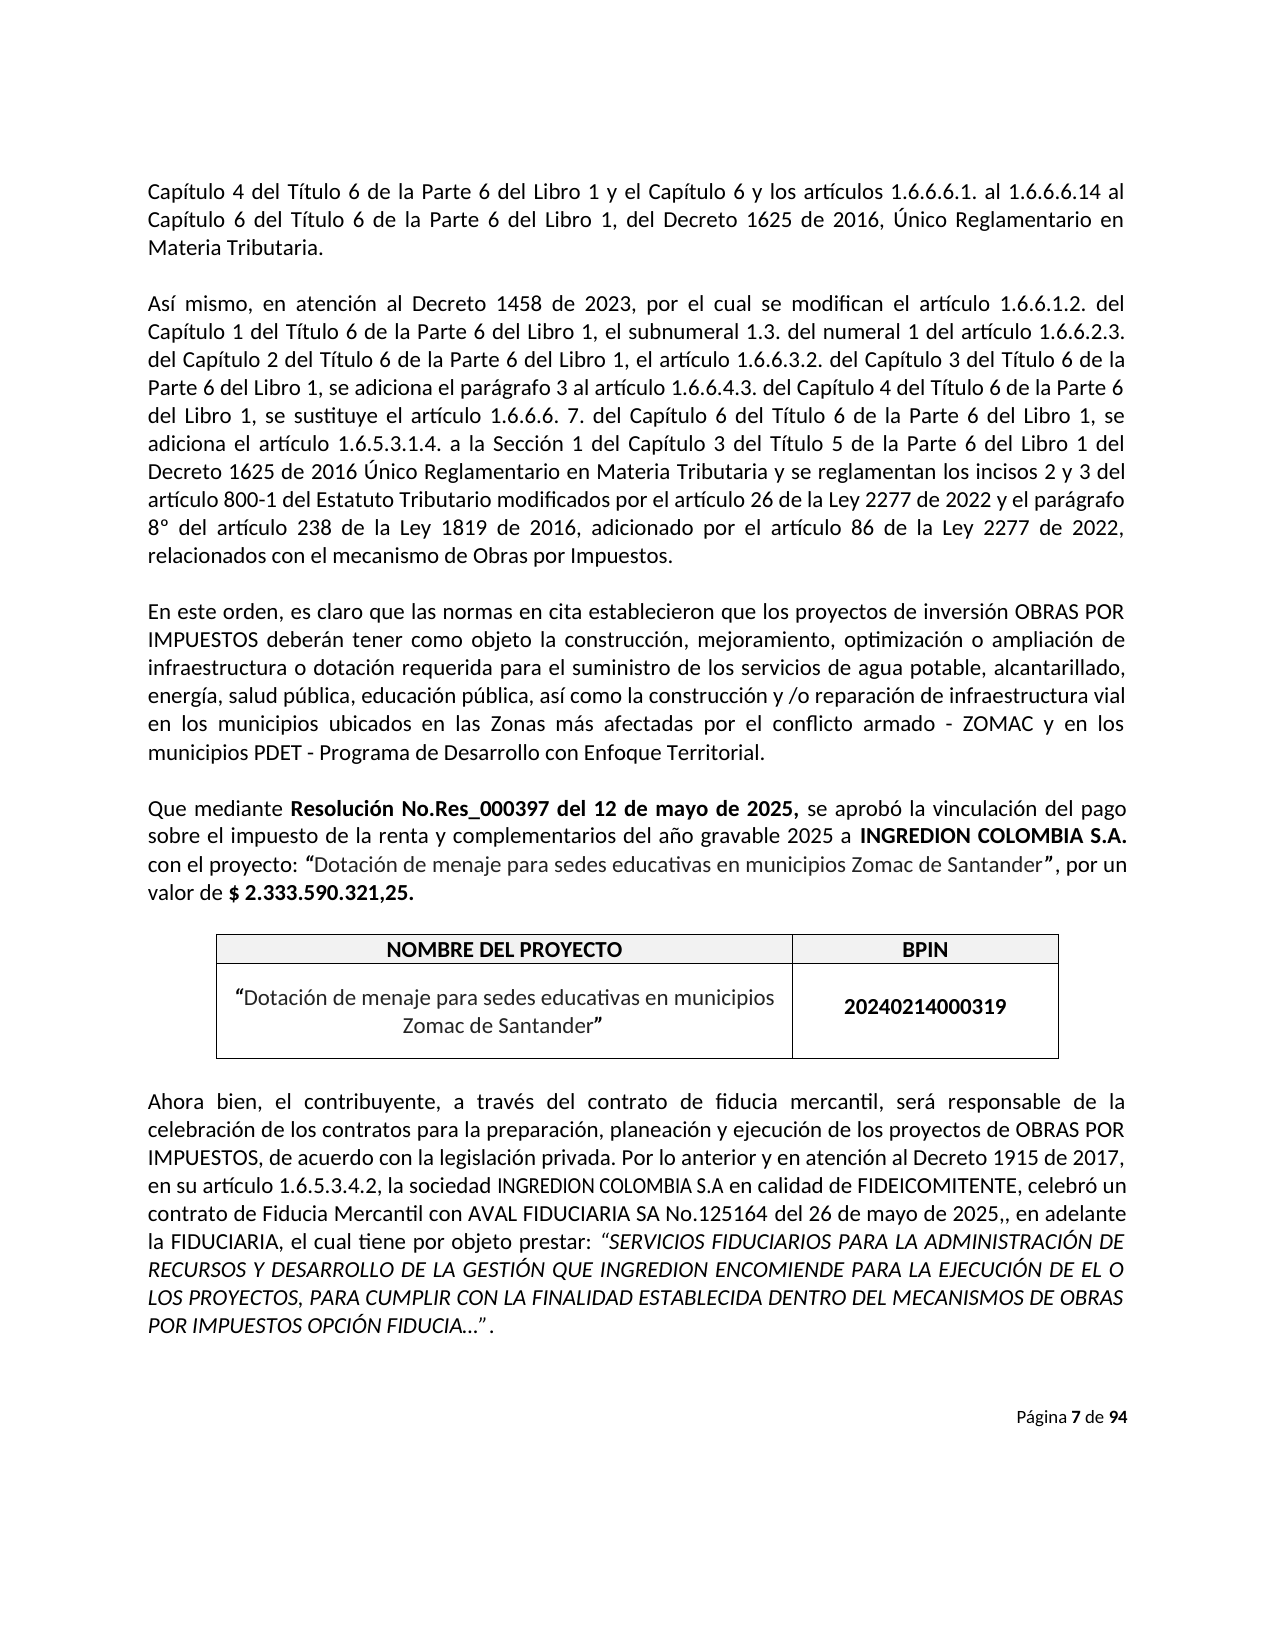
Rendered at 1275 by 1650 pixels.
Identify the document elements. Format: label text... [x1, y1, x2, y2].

table_cell “Dotación de menaje para sedes educativas en municipios Zomac de Santander” [217, 964, 792, 1058]
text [148, 177, 1127, 261]
table_header BPIN [793, 935, 1058, 963]
text En este orden, es claro que las normas en cita establecieron que los proyectos de inversión OBRAS POR IMPUESTOS deberán tener como objeto la construcción, mejoramiento, optimización o ampliación de infraestructura o dotación requerida para el suministro de los servicios de agua potable, alcantarillado, energía, salud pública, educación pública, así como la construcción y /o reparación de infraestructura vial en los municipios ubicados en las Zonas más afectadas por el conflicto armado - ZOMAC y en los municipios PDET - Programa de Desarrollo con Enfoque Territorial. [148, 597, 1127, 766]
text Que mediante Resolución No.Res_000397 del 12 de mayo de 2025, se aprobó la vinculación del pago sobre el impuesto de la renta y complementarios del año gravable 2025 a INGREDION COLOMBIA S.A. con el proyecto: “Dotación de menaje para sedes educativas en municipios Zomac de Santander”, por un valor de $ 2.333.590.321,25. [148, 794, 1127, 906]
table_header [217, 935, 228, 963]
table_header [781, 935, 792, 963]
text Ahora bien, el contribuyente, a través del contrato de fiducia mercantil, será responsable de la celebración de los contratos para la preparación, planeación y ejecución de los proyectos de OBRAS POR IMPUESTOS, de acuerdo con la legislación privada. Por lo anterior y en atención al Decreto 1915 de 2017, en su artículo 1.6.5.3.4.2, la sociedad INGREDION COLOMBIA S.A en calidad de FIDEICOMITENTE, celebró un contrato de Fiducia Mercantil con AVAL FIDUCIARIA SA No.125164 del 26 de mayo de 2025,, en adelante la FIDUCIARIA, el cual tiene por objeto prestar: “SERVICIOS FIDUCIARIOS PARA LA ADMINISTRACIÓN DE RECURSOS Y DESARROLLO DE LA GESTIÓN QUE INGREDION ENCOMIENDE PARA LA EJECUCIÓN DE EL O LOS PROYECTOS, PARA CUMPLIR CON LA FINALIDAD ESTABLECIDA DENTRO DEL MECANISMOS DE OBRAS POR IMPUESTOS OPCIÓN FIDUCIA…”. [148, 1087, 1127, 1339]
text Así mismo, en atención al Decreto 1458 de 2023, por el cual se modifican el artículo 1.6.6.1.2. del Capítulo 1 del Título 6 de la Parte 6 del Libro 1, el subnumeral 1.3. del numeral 1 del artículo 1.6.6.2.3. del Capítulo 2 del Título 6 de la Parte 6 del Libro 1, el artículo 1.6.6.3.2. del Capítulo 3 del Título 6 de la Parte 6 del Libro 1, se adiciona el parágrafo 3 al artículo 1.6.6.4.3. del Capítulo 4 del Título 6 de la Parte 6 del Libro 1, se sustituye el artículo 1.6.6.6. 7. del Capítulo 6 del Título 6 de la Parte 6 del Libro 1, se adiciona el artículo 1.6.5.3.1.4. a la Sección 1 del Capítulo 3 del Título 5 de la Parte 6 del Libro 1 del Decreto 1625 de 2016 Único Reglamentario en Materia Tributaria y se reglamentan los incisos 2 y 3 del artículo 800-1 del Estatuto Tributario modificados por el artículo 26 de la Ley 2277 de 2022 y el parágrafo 8º del artículo 238 de la Ley 1819 de 2016, adicionado por el artículo 86 de la Ley 2277 de 2022, relacionados con el mecanismo de Obras por Impuestos. [148, 289, 1127, 569]
table_cell 20240214000319 [793, 964, 1058, 1058]
